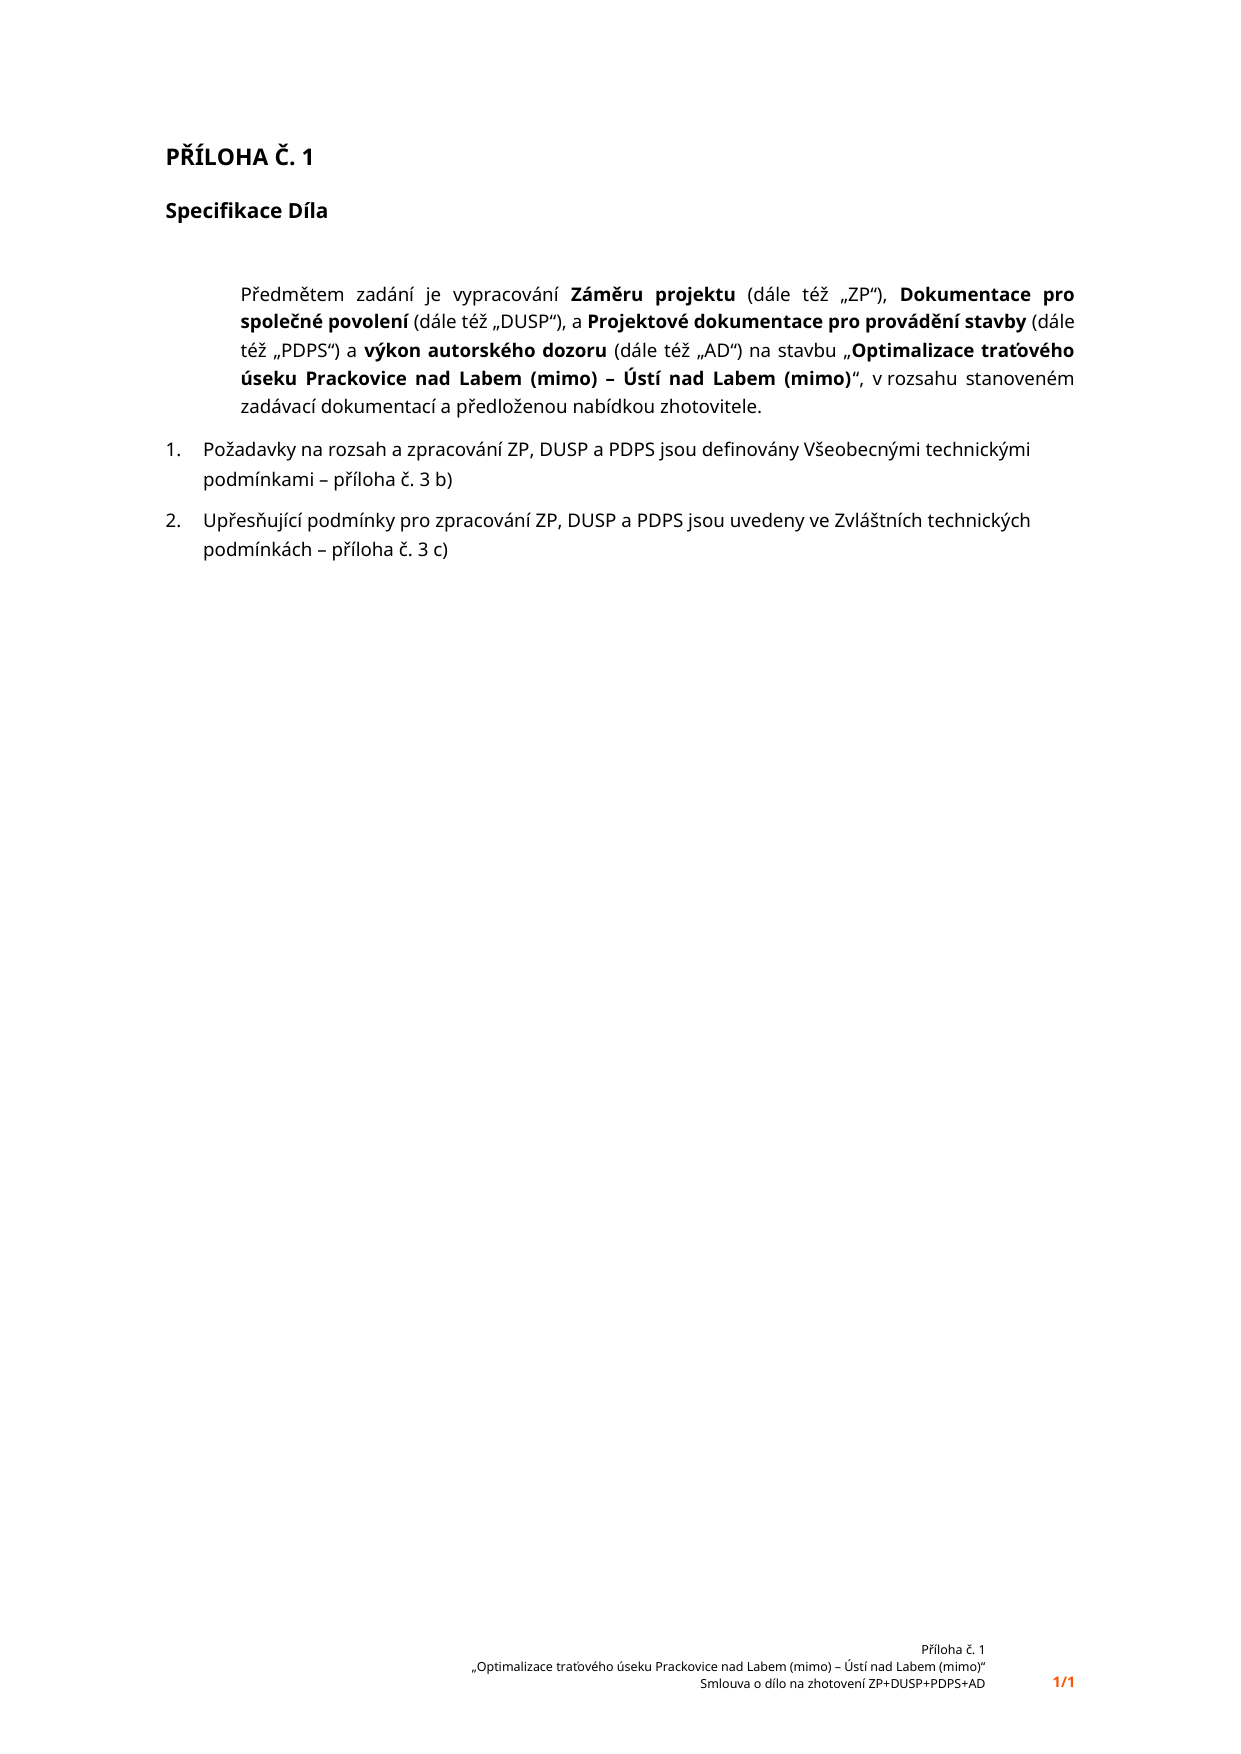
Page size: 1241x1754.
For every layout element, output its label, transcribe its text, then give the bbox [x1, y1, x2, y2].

list Upřesňující podmínky pro zpracování ZP, DUSP a PDPS jsou uvedeny ve Zvláštních technických podmínkách – příloha č. 3 c) [165, 504, 1075, 563]
list Předmětem zadání je vypracování Záměru projektu (dále též „ZP“), Dokumentace pro společné povolení (dále též „DUSP“), a Projektové dokumentace pro provádění stavby (dále též „PDPS“) a výkon autorského dozoru (dále též „AD“) na stavbu „Optimalizace traťového úseku Prackovice nad Labem (mimo) – Ústí nad Labem (mimo)“, v rozsahu stanoveném zadávací dokumentací a předloženou nabídkou zhotovitele. [240, 281, 1075, 418]
list Požadavky na rozsah a zpracování ZP, DUSP a PDPS jsou definovány Všeobecnými technickými podmínkami – příloha č. 3 b) [165, 433, 1075, 492]
text Příloha č. 1 [165, 141, 1075, 173]
text Specifikace Díla [165, 197, 1075, 225]
